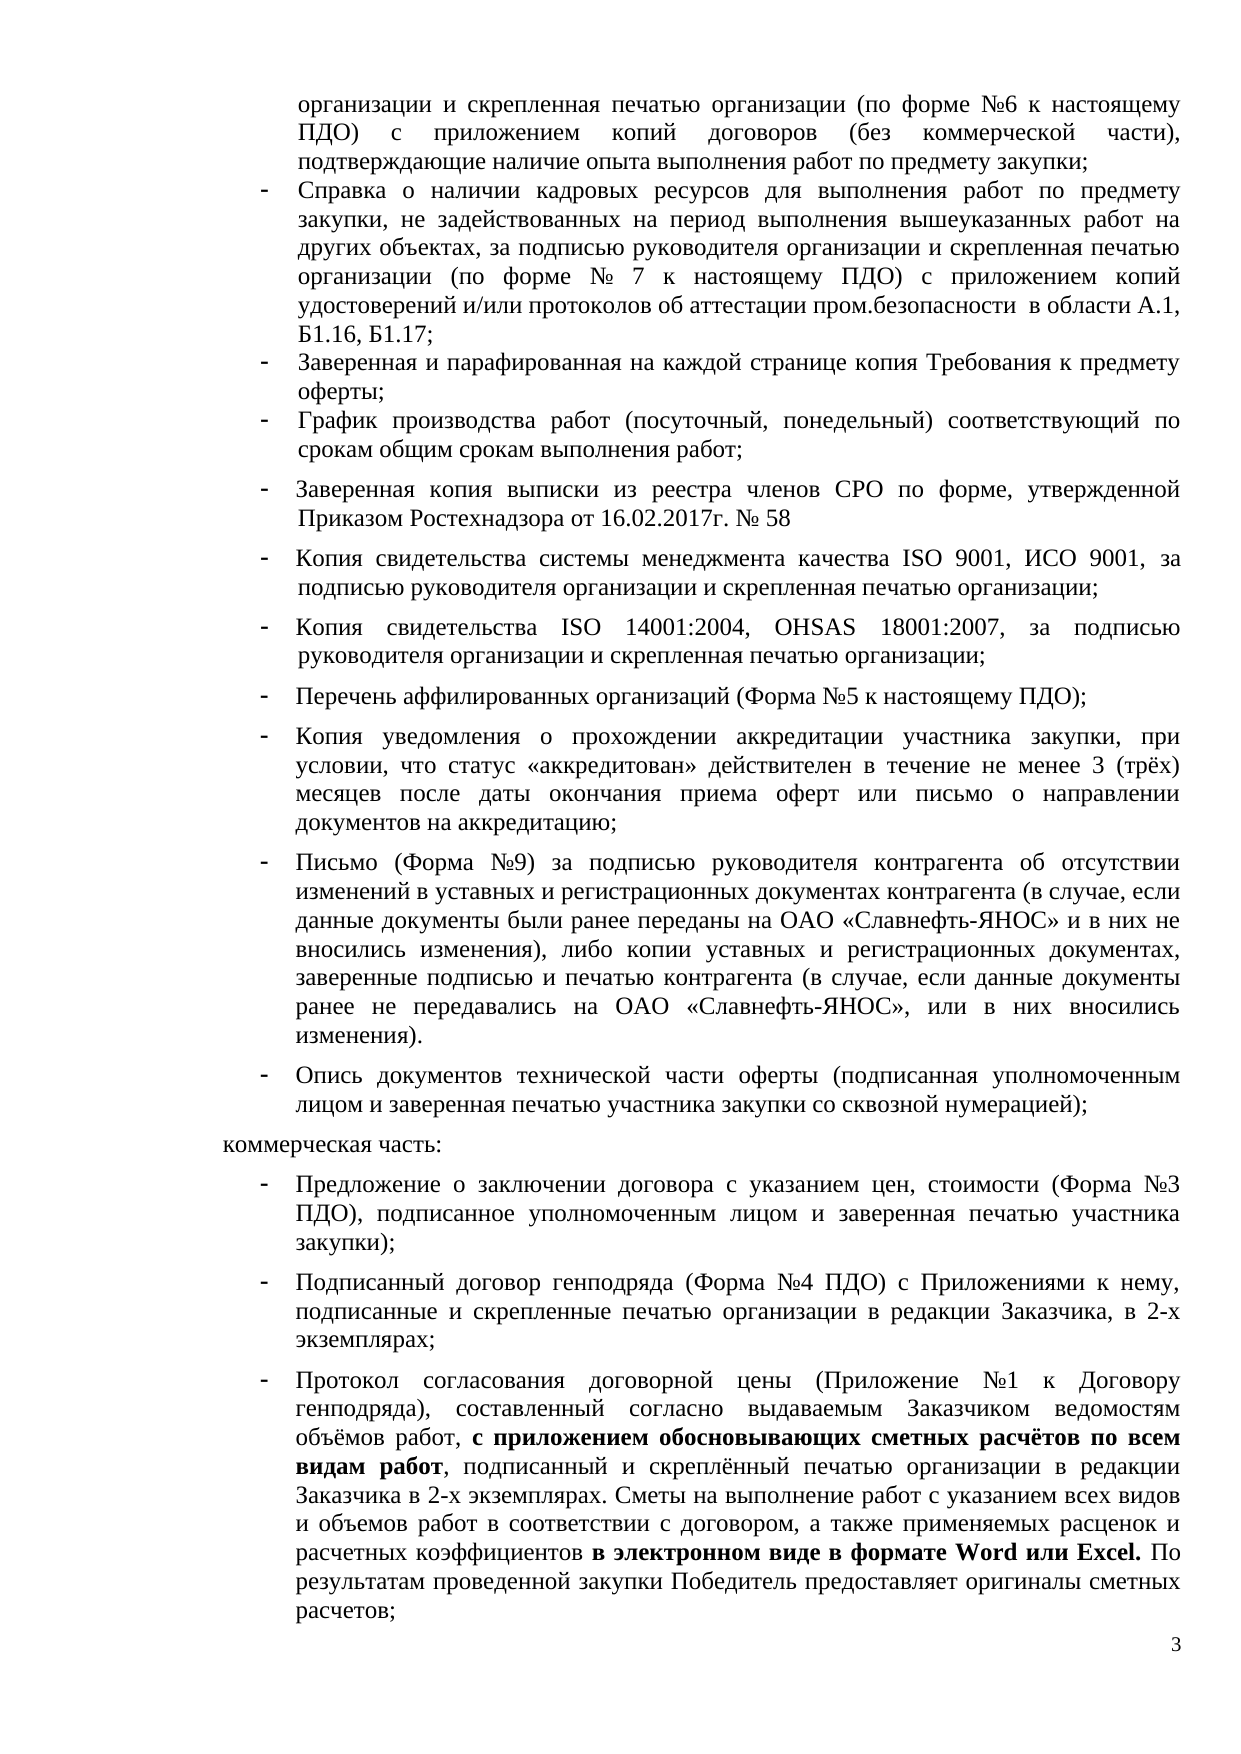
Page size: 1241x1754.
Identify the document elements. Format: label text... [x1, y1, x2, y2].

list Предложение о заключении договора с указанием цен, стоимости (Форма №3 ПДО), подписанное уполномоченным лицом и заверенная печатью участника закупки); [260, 1169, 1181, 1256]
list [260, 89, 1181, 175]
list Заверенная копия выписки из реестра членов СРО по форме, утвержденной Приказом Ростехнадзора от 16.02.2017г. № 58 [260, 474, 1181, 531]
list Подписанный договор генподряда (Форма №4 ПДО) с Приложениями к нему, подписанные и скрепленные печатью организации в редакции Заказчика, в 2-х экземплярах; [260, 1267, 1181, 1353]
list Справка о наличии кадровых ресурсов для выполнения работ по предмету закупки, не задействованных на период выполнения вышеуказанных работ на других объектах, за подписью руководителя организации и скрепленная печатью организации (по форме № 7 к настоящему ПДО) с приложением копий удостоверений и/или протоколов об аттестации пром.безопасности в области А.1, Б1.16, Б1.17; [260, 175, 1181, 347]
list Опись документов технической части оферты (подписанная уполномоченным лицом и заверенная печатью участника закупки со сквозной нумерацией); [260, 1060, 1181, 1118]
text коммерческая часть: [148, 1129, 1181, 1158]
list График производства работ (посуточный, понедельный) соответствующий по срокам общим срокам выполнения работ; [260, 405, 1181, 462]
list Копия свидетельства ISO 14001:2004, OHSAS 18001:2007, за подписью руководителя организации и скрепленная печатью организации; [260, 612, 1181, 669]
list Копия уведомления о прохождении аккредитации участника закупки, при условии, что статус «аккредитован» действителен в течение не менее 3 (трёх) месяцев после даты окончания приема оферт или письмо о направлении документов на аккредитацию; [260, 721, 1181, 836]
list Протокол согласования договорной цены (Приложение №1 к Договору генподряда), составленный согласно выдаваемым Заказчиком ведомостям объёмов работ, с приложением обосновывающих сметных расчётов по всем видам работ, подписанный и скреплённый печатью организации в редакции Заказчика в 2-х экземплярах. Сметы на выполнение работ с указанием всех видов и объемов работ в соответствии с договором, а также применяемых расценок и расчетных коэффициентов в электронном виде в формате Word или Excel. По результатам проведенной закупки Победитель предоставляет оригиналы сметных расчетов; [260, 1365, 1181, 1623]
list Перечень аффилированных организаций (Форма №5 к настоящему ПДО); [260, 681, 1181, 709]
list Письмо (Форма №9) за подписью руководителя контрагента об отсутствии изменений в уставных и регистрационных документах контрагента (в случае, если данные документы были ранее переданы на ОАО «Славнефть-ЯНОС» и в них не вносились изменения), либо копии уставных и регистрационных документах, заверенные подписью и печатью контрагента (в случае, если данные документы ранее не передавались на ОАО «Славнефть-ЯНОС», или в них вносились изменения). [260, 847, 1181, 1049]
list Копия свидетельства системы менеджмента качества ISO 9001, ИСО 9001, за подписью руководителя организации и скрепленная печатью организации; [260, 543, 1181, 600]
list Заверенная и парафированная на каждой странице копия Требования к предмету оферты; [260, 347, 1181, 405]
